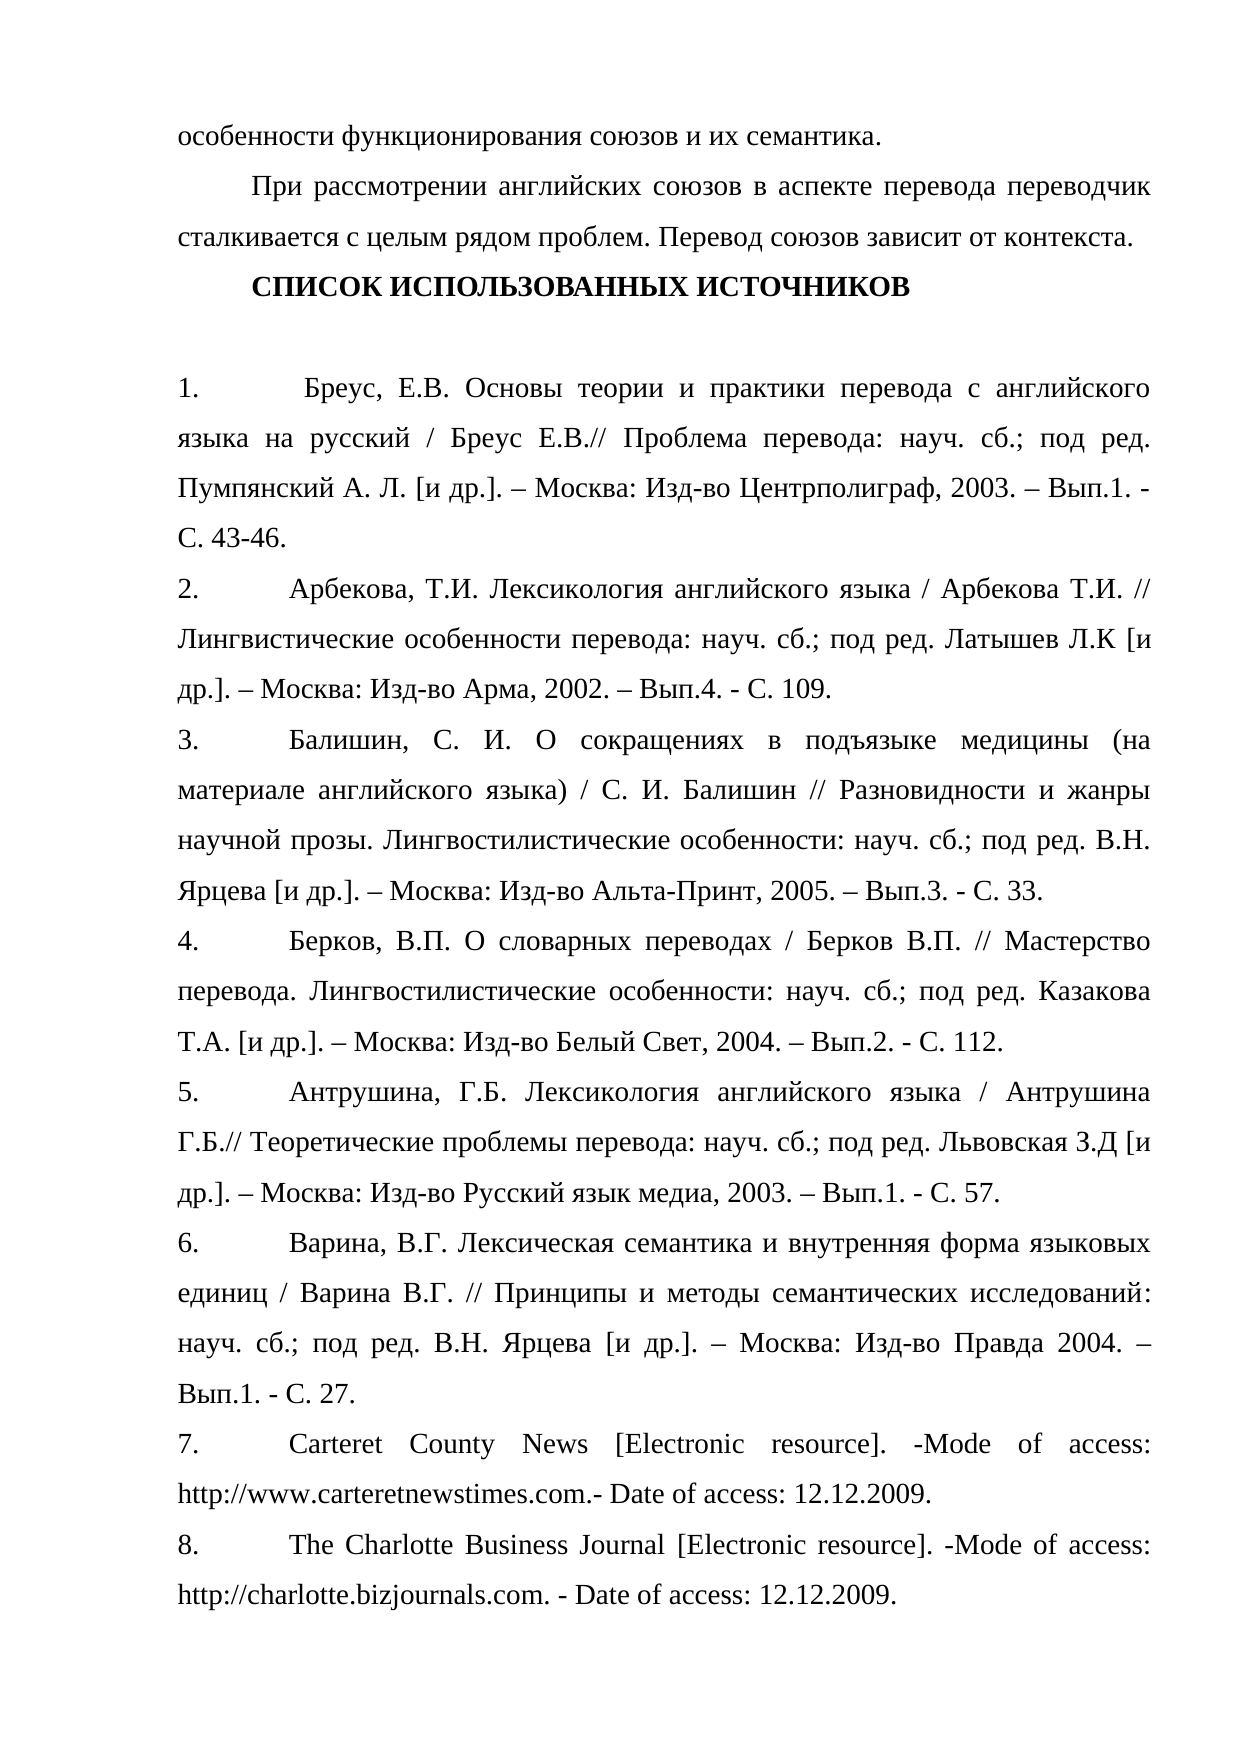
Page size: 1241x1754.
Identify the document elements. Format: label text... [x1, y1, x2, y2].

list Берков, В.П. О словарных переводах / Берков В.П. // Мастерство перевода. Лингвостилистические особенности: науч. сб.; под ред. Казакова Т.А. [и др.]. – Москва: Изд-во Белый Свет, 2004. – Вып.2. - С. 112. [177, 923, 1152, 1057]
list Варина, В.Г. Лексическая семантика и внутренняя форма языковых единиц / Варина В.Г. // Принципы и методы семантических исследований: науч. сб.; под ред. В.Н. Ярцева [и др.]. – Москва: Изд-во Правда 2004. – Вып.1. - С. 27. [177, 1225, 1152, 1409]
list Бреус, Е.В. Основы теории и практики перевода с английского языка на русский / Бреус Е.В.// Проблема перевода: науч. сб.; под ред. Пумпянский А. Л. [и др.]. – Москва: Изд-во Центрполиграф, 2003. – Вып.1. - С. 43-46. [177, 370, 1152, 554]
list Carteret County News [Electronic resource]. -Mode of access: http://www.carteretnewstimes.com.- Date of access: 12.12.2009. [177, 1426, 1152, 1510]
text СПИСОК ИСПОЛЬЗОВАННЫХ ИСТОЧНИКОВ [177, 269, 1152, 303]
list Балишин, С. И. О сокращениях в подъязыке медицины (на материале английского языка) / С. И. Балишин // Разновидности и жанры научной прозы. Лингвостилистические особенности: науч. сб.; под ред. В.Н. Ярцева [и др.]. – Москва: Изд-во Альта-Принт, 2005. – Вып.3. - С. 33. [177, 722, 1152, 906]
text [177, 118, 1152, 152]
list Антрушина, Г.Б. Лексикология английского языка / Антрушина Г.Б.// Теоретические проблемы перевода: науч. сб.; под ред. Львовская З.Д [и др.]. – Москва: Изд-во Русский язык медиа, 2003. – Вып.1. - С. 57. [177, 1074, 1152, 1208]
text При рассмотрении английских союзов в аспекте перевода переводчик сталкивается с целым рядом проблем. Перевод союзов зависит от контекста. [177, 168, 1152, 252]
list The Charlotte Business Journal [Electronic resource]. -Mode of access: http://charlotte.bizjournals.com. - Date of access: 12.12.2009. [177, 1527, 1152, 1611]
list Арбекова, Т.И. Лексикология английского языка / Арбекова Т.И. // Лингвистические особенности перевода: науч. сб.; под ред. Латышев Л.К [и др.]. – Москва: Изд-во Арма, 2002. – Вып.4. - С. 109. [177, 571, 1152, 705]
